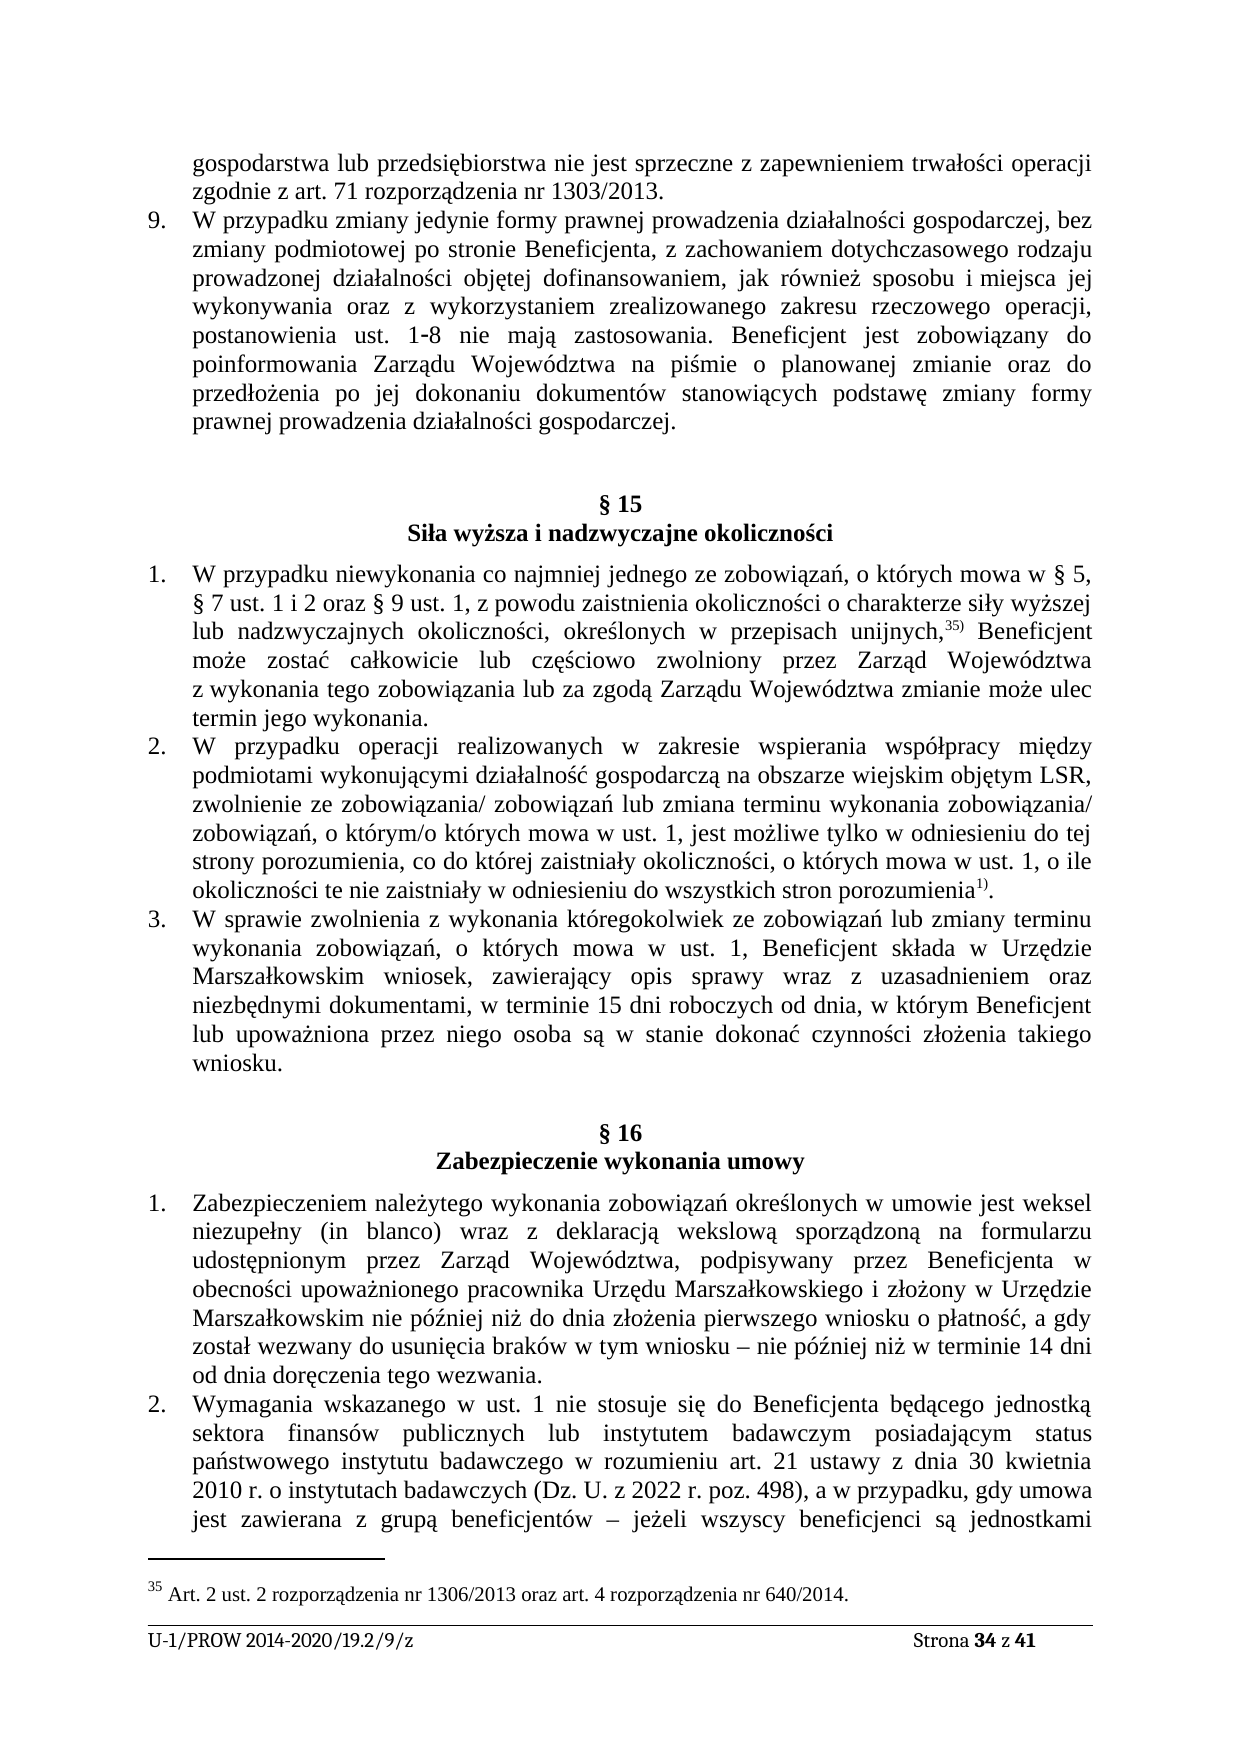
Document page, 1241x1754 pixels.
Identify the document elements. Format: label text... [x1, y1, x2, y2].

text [148, 148, 1093, 205]
text § 15 [148, 489, 1093, 518]
list W przypadku niewykonania co najmniej jednego ze zobowiązań, o których mowa w § 5, § 7 ust. 1 i 2 oraz § 9 ust. 1, z powodu zaistnienia okoliczności o charakterze siły wyższej lub nadzwyczajnych okoliczności, określonych w przepisach unijnych,) Beneficjent może zostać całkowicie lub częściowo zwolniony przez Zarząd Województwa z wykonania tego zobowiązania lub za zgodą Zarządu Województwa zmianie może ulec termin jego wykonania. [148, 559, 1093, 731]
list W sprawie zwolnienia z wykonania któregokolwiek ze zobowiązań lub zmiany terminu wykonania zobowiązań, o których mowa w ust. 1, Beneficjent składa w Urzędzie Marszałkowskim wniosek, zawierający opis sprawy wraz z uzasadnieniem oraz niezbędnymi dokumentami, w terminie 15 dni roboczych od dnia, w którym Beneficjent lub upoważniona przez niego osoba są w stanie dokonać czynności złożenia takiego wniosku. [148, 904, 1093, 1076]
list Zabezpieczeniem należytego wykonania zobowiązań określonych w umowie jest weksel niezupełny (in blanco) wraz z deklaracją wekslową sporządzoną na formularzu udostępnionym przez Zarząd Województwa, podpisywany przez Beneficjenta w obecności upoważnionego pracownika Urzędu Marszałkowskiego i złożony w Urzędzie Marszałkowskim nie później niż do dnia złożenia pierwszego wniosku o płatność, a gdy został wezwany do usunięcia braków w tym wniosku – nie później niż w terminie 14 dni od dnia doręczenia tego wezwania. [148, 1188, 1093, 1389]
text 9. W przypadku zmiany jedynie formy prawnej prowadzenia działalności gospodarczej, bez zmiany podmiotowej po stronie Beneficjenta, z zachowaniem dotychczasowego rodzaju prowadzonej działalności objętej dofinansowaniem, jak również sposobu i miejsca jej wykonywania oraz z wykorzystaniem zrealizowanego zakresu rzeczowego operacji, postanowienia ust. 18 nie mają zastosowania. Beneficjent jest zobowiązany do poinformowania Zarządu Województwa na piśmie o planowanej zmianie oraz do przedłożenia po jej dokonaniu dokumentów stanowiących podstawę zmiany formy prawnej prowadzenia działalności gospodarczej. [148, 205, 1093, 435]
text Zabezpieczenie wykonania umowy [148, 1146, 1093, 1175]
text § 16 [148, 1118, 1093, 1146]
list W przypadku operacji realizowanych w zakresie wspierania współpracy między podmiotami wykonującymi działalność gospodarczą na obszarze wiejskim objętym LSR, zwolnienie ze zobowiązania/ zobowiązań lub zmiana terminu wykonania zobowiązania/ zobowiązań, o którym/o których mowa w ust. 1, jest możliwe tylko w odniesieniu do tej strony porozumienia, co do której zaistniały okoliczności, o których mowa w ust. 1, o ile okoliczności te nie zaistniały w odniesieniu do wszystkich stron porozumienia1). [148, 731, 1093, 904]
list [148, 1389, 1093, 1533]
text Siła wyższa i nadzwyczajne okoliczności [148, 518, 1093, 546]
